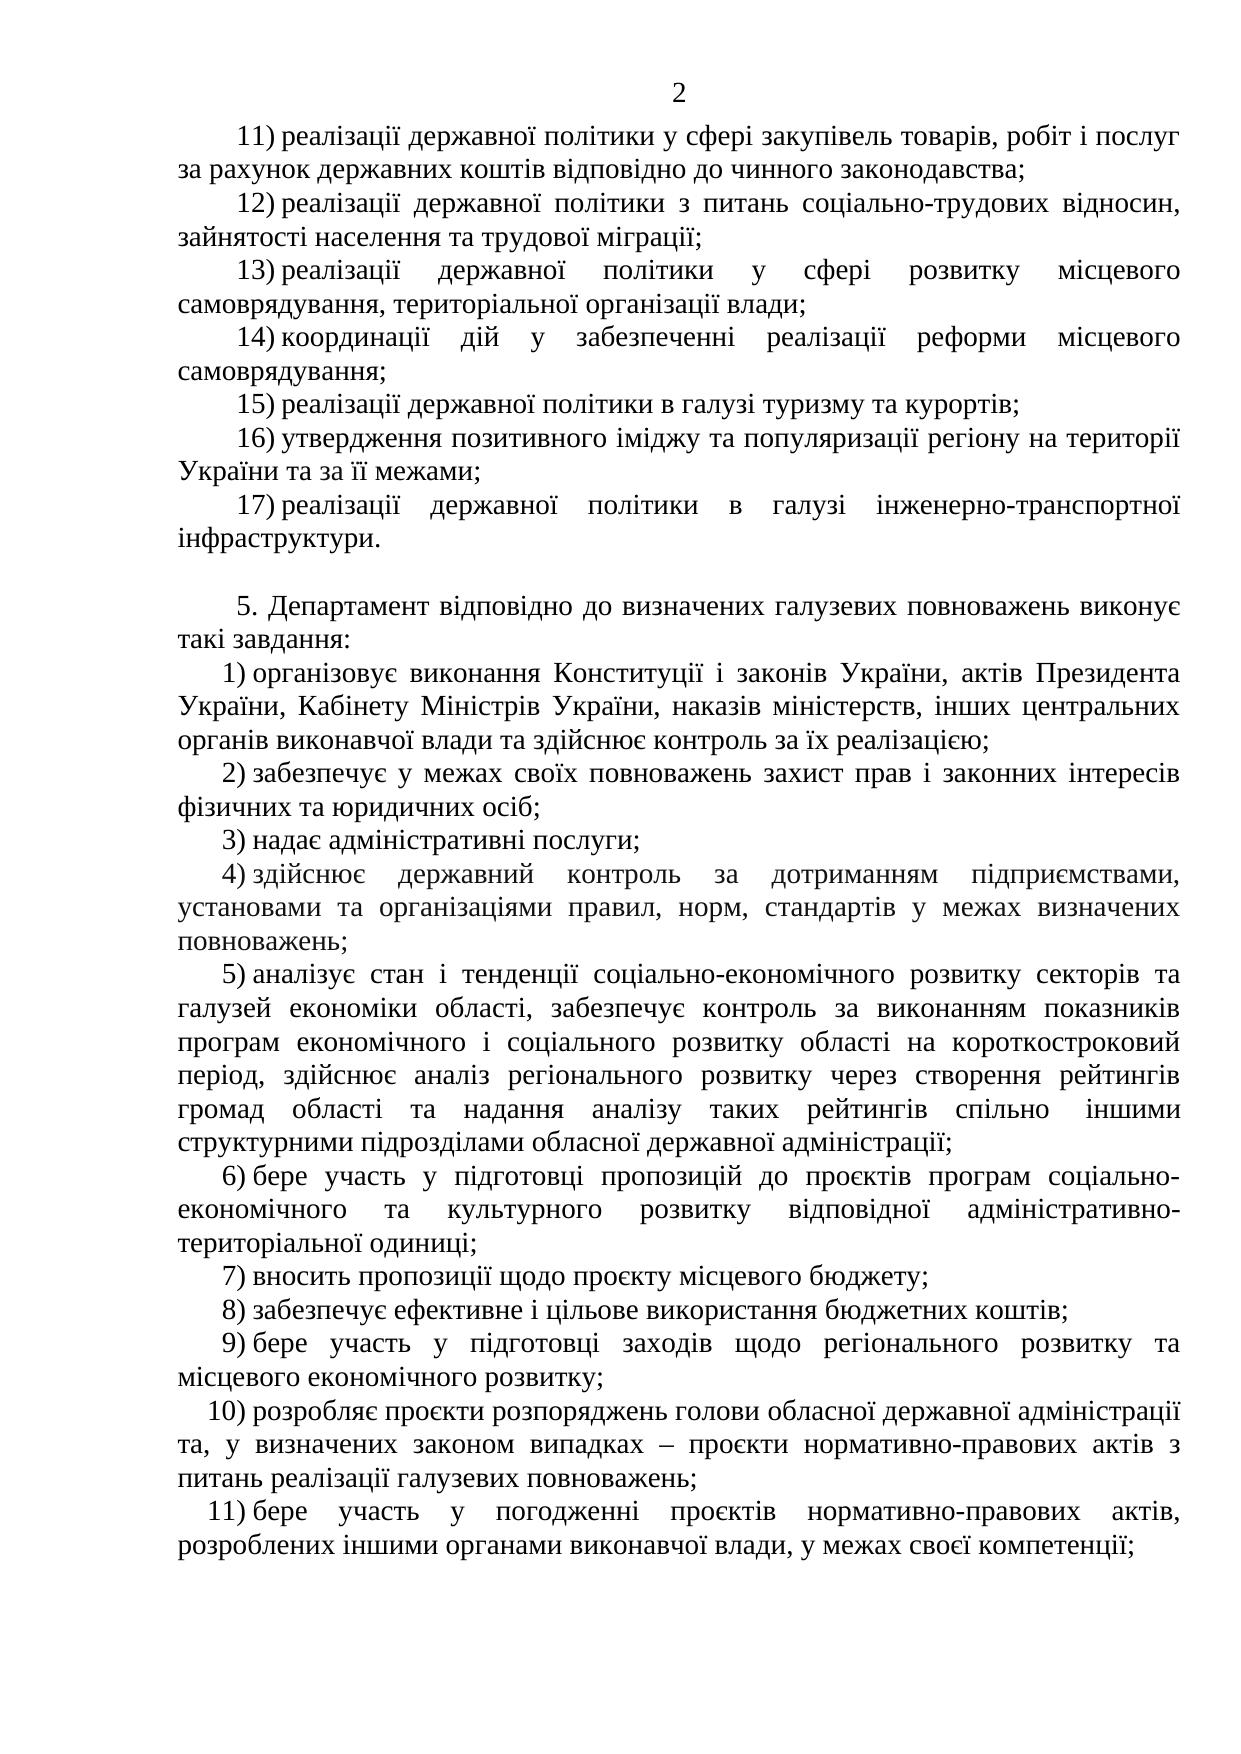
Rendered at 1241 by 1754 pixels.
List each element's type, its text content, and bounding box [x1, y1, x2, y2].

list аналізує стан і тенденції соціально-економічного розвитку секторів та галузей економіки області, забезпечує контроль за виконанням показників програм економічного і соціального розвитку області на короткостроковий період, здійснює аналіз регіонального розвитку через створення рейтингів громад області та надання аналізу таких рейтингів спільно іншими структурними підрозділами обласної державної адміністрації; [177, 957, 1181, 1158]
list реалізації державної політики в галузі інженерно-транспортної інфраструктури. [177, 487, 1181, 554]
text 5. Департамент відповідно до визначених галузевих повноважень виконує такі завдання: [177, 588, 1181, 655]
list розробляє проєкти розпоряджень голови обласної державної адміністрації та, у визначених законом випадках – проєкти нормативно-правових актів з питань реалізації галузевих повноважень; [177, 1393, 1181, 1493]
list реалізації державної політики з питань соціально-трудових відносин, зайнятості населення та трудової міграції; [177, 185, 1181, 252]
list організовує виконання Конституції і законів України, актів Президента України, Кабінету Міністрів України, наказів міністерств, інших центральних органів виконавчої влади та здійснює контроль за їх реалізацією; [177, 655, 1181, 755]
list бере участь у підготовці заходів щодо регіонального розвитку та місцевого економічного розвитку; [177, 1326, 1181, 1393]
list реалізації державної політики у сфері закупівель товарів, робіт і послуг за рахунок державних коштів відповідно до чинного законодавства; [177, 118, 1181, 185]
list утвердження позитивного іміджу та популяризації регіону на території України та за її межами; [177, 420, 1181, 487]
list надає адміністративні послуги; [177, 822, 1181, 856]
list бере участь у підготовці пропозицій до проєктів програм соціально-економічного та культурного розвитку відповідної адміністративно-територіальної одиниці; [177, 1158, 1181, 1258]
list здійснює державний контроль за дотриманням підприємствами, установами та організаціями правил, норм, стандартів у межах визначених повноважень; [177, 856, 1181, 957]
list забезпечує ефективне і цільове використання бюджетних коштів; [177, 1292, 1181, 1326]
list реалізації державної політики у сфері розвитку місцевого самоврядування, територіальної організації влади; [177, 252, 1181, 319]
list координації дій у забезпеченні реалізації реформи місцевого самоврядування; [177, 319, 1181, 386]
list забезпечує у межах своїх повноважень захист прав і законних інтересів фізичних та юридичних осіб; [177, 755, 1181, 822]
list реалізації державної політики в галузі туризму та курортів; [177, 386, 1181, 420]
list вносить пропозиції щодо проєкту місцевого бюджету; [177, 1258, 1181, 1292]
list бере участь у погодженні проєктів нормативно-правових актів, розроблених іншими органами виконавчої влади, у межах своєї компетенції; [177, 1493, 1181, 1560]
